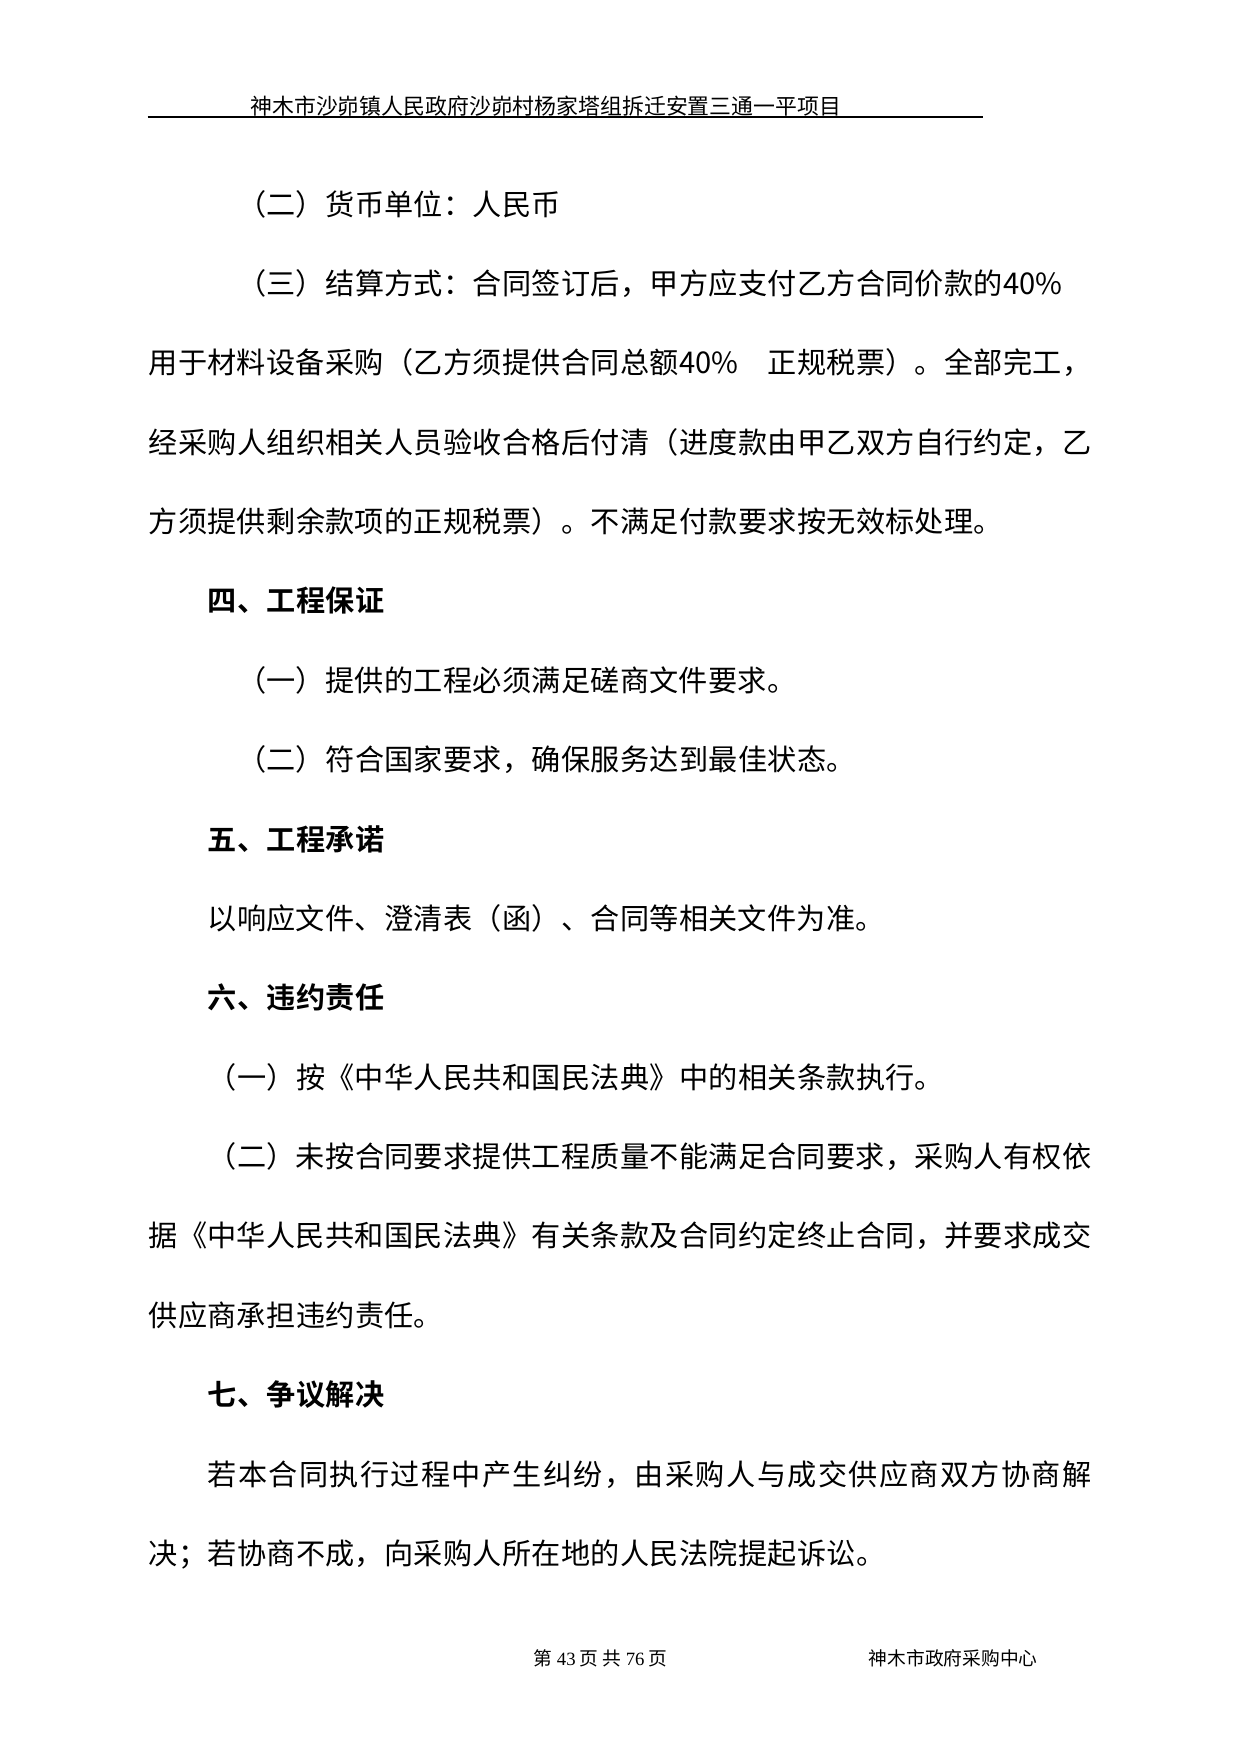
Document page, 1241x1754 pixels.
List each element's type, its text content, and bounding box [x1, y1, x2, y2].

text （二）未按合同要求提供工程质量不能满足合同要求，采购人有权依据《中华人民共和国民法典》有关条款及合同约定终止合同，并要求成交供应商承担违约责任。 [148, 1115, 1092, 1353]
text 六、违约责任 [148, 956, 1092, 1036]
text （一）按《中华人民共和国民法典》中的相关条款执行。 [148, 1036, 1092, 1115]
text 以响应文件、澄清表（函）、合同等相关文件为准。 [148, 877, 1092, 956]
text （一）提供的工程必须满足磋商文件要求。 [148, 639, 1092, 718]
text 五、工程承诺 [148, 798, 1092, 877]
text （三）结算方式：合同签订后，甲方应支付乙方合同价款的40%用于材料设备采购（乙方须提供合同总额40%正规税票）。全部完工，经采购人组织相关人员验收合格后付清（进度款由甲乙双方自行约定，乙方须提供剩余款项的正规税票）。不满足付款要求按无效标处理。 [148, 242, 1092, 559]
text 七、争议解决 [148, 1353, 1092, 1433]
text （二）货币单位：人民币 [148, 163, 1092, 242]
text 若本合同执行过程中产生纠纷，由采购人与成交供应商双方协商解决；若协商不成，向采购人所在地的人民法院提起诉讼。 [148, 1433, 1092, 1591]
text （二）符合国家要求，确保服务达到最佳状态。 [148, 718, 1092, 798]
text 四、工程保证 [148, 559, 1092, 639]
